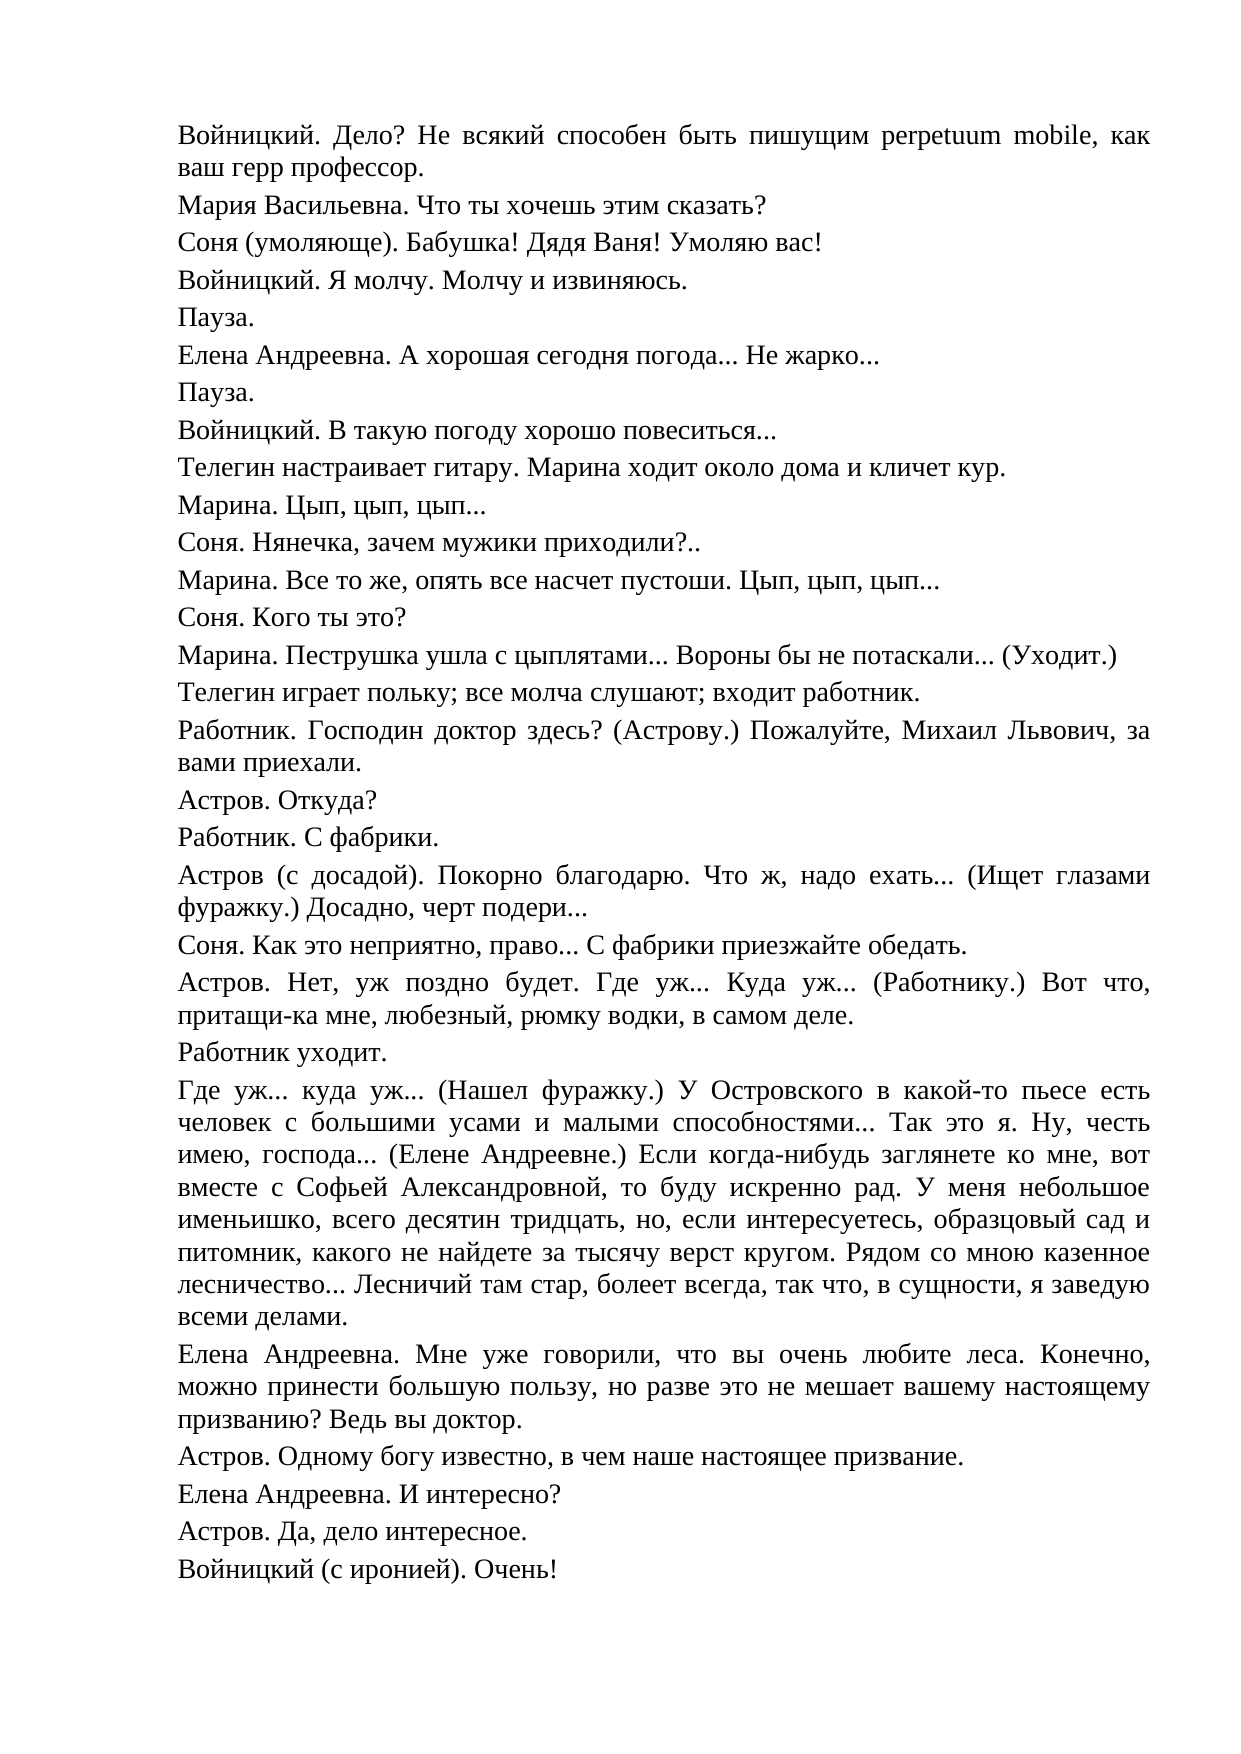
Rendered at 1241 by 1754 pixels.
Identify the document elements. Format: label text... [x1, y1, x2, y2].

text Астров. Да, дело интересное. [177, 1514, 1152, 1547]
text Астров. Нет, уж поздно будет. Где уж... Куда уж... (Работнику.) Вот что, притащи-ка мне, любезный, рюмку водки, в самом деле. [177, 965, 1152, 1030]
text Соня. Как это неприятно, право... С фабрики приезжайте обедать. [177, 928, 1152, 960]
text Мария Васильевна. Что ты хочешь этим сказать? [177, 188, 1152, 220]
text Работник. С фабрики. [177, 820, 1152, 853]
text Астров. Одному богу известно, в чем наше настоящее призвание. [177, 1439, 1152, 1472]
text Елена Андреевна. А хорошая сегодня погода... Не жарко... [177, 338, 1152, 370]
text Марина. Пеструшка ушла с цыплятами... Вороны бы не потаскали... (Уходит.) [177, 638, 1152, 670]
text Работник уходит. [177, 1035, 1152, 1068]
text Войницкий (с иронией). Очень! [177, 1552, 1152, 1584]
text Марина. Все то же, опять все насчет пустоши. Цып, цып, цып... [177, 563, 1152, 595]
text Телегин играет польку; все молча слушают; входит работник. [177, 676, 1152, 708]
text Войницкий. Дело? Не всякий способен быть пишущим perpetuum mobile, как ваш герр профессор. [177, 118, 1152, 183]
text Пауза. [177, 376, 1152, 408]
text Соня (умоляюще). Бабушка! Дядя Ваня! Умоляю вас! [177, 226, 1152, 258]
text Соня. Кого ты это? [177, 601, 1152, 633]
text Елена Андреевна. И интересно? [177, 1477, 1152, 1509]
text Марина. Цып, цып, цып... [177, 488, 1152, 520]
text Работник. Господин доктор здесь? (Астрову.) Пожалуйте, Михаил Львович, за вами приехали. [177, 713, 1152, 778]
text Астров. Откуда? [177, 783, 1152, 815]
text Елена Андреевна. Мне уже говорили, что вы очень любите леса. Конечно, можно принести большую пользу, но разве это не мешает вашему настоящему призванию? Ведь вы доктор. [177, 1337, 1152, 1434]
text Войницкий. В такую погоду хорошо повеситься... [177, 413, 1152, 445]
text Телегин настраивает гитару. Марина ходит около дома и кличет кур. [177, 451, 1152, 483]
text Пауза. [177, 301, 1152, 333]
text Соня. Нянечка, зачем мужики приходили?.. [177, 526, 1152, 558]
text Войницкий. Я молчу. Молчу и извиняюсь. [177, 263, 1152, 295]
text Где уж... куда уж... (Нашел фуражку.) У Островского в какой-то пьесе есть человек с большими усами и малыми способностями... Так это я. Ну, честь имею, господа... (Елене Андреевне.) Если когда-нибудь заглянете ко мне, вот вместе с Софьей Александровной, то буду искренно рад. У меня небольшое именьишко, всего десятин тридцать, но, если интересуетесь, образцовый сад и питомник, какого не найдете за тысячу верст кругом. Рядом со мною казенное лесничество... Лесничий там стар, болеет всегда, так что, в сущности, я заведую всеми делами. [177, 1073, 1152, 1332]
text Астров (с досадой). Покорно благодарю. Что ж, надо ехать... (Ищет глазами фуражку.) Досадно, черт подери... [177, 858, 1152, 923]
